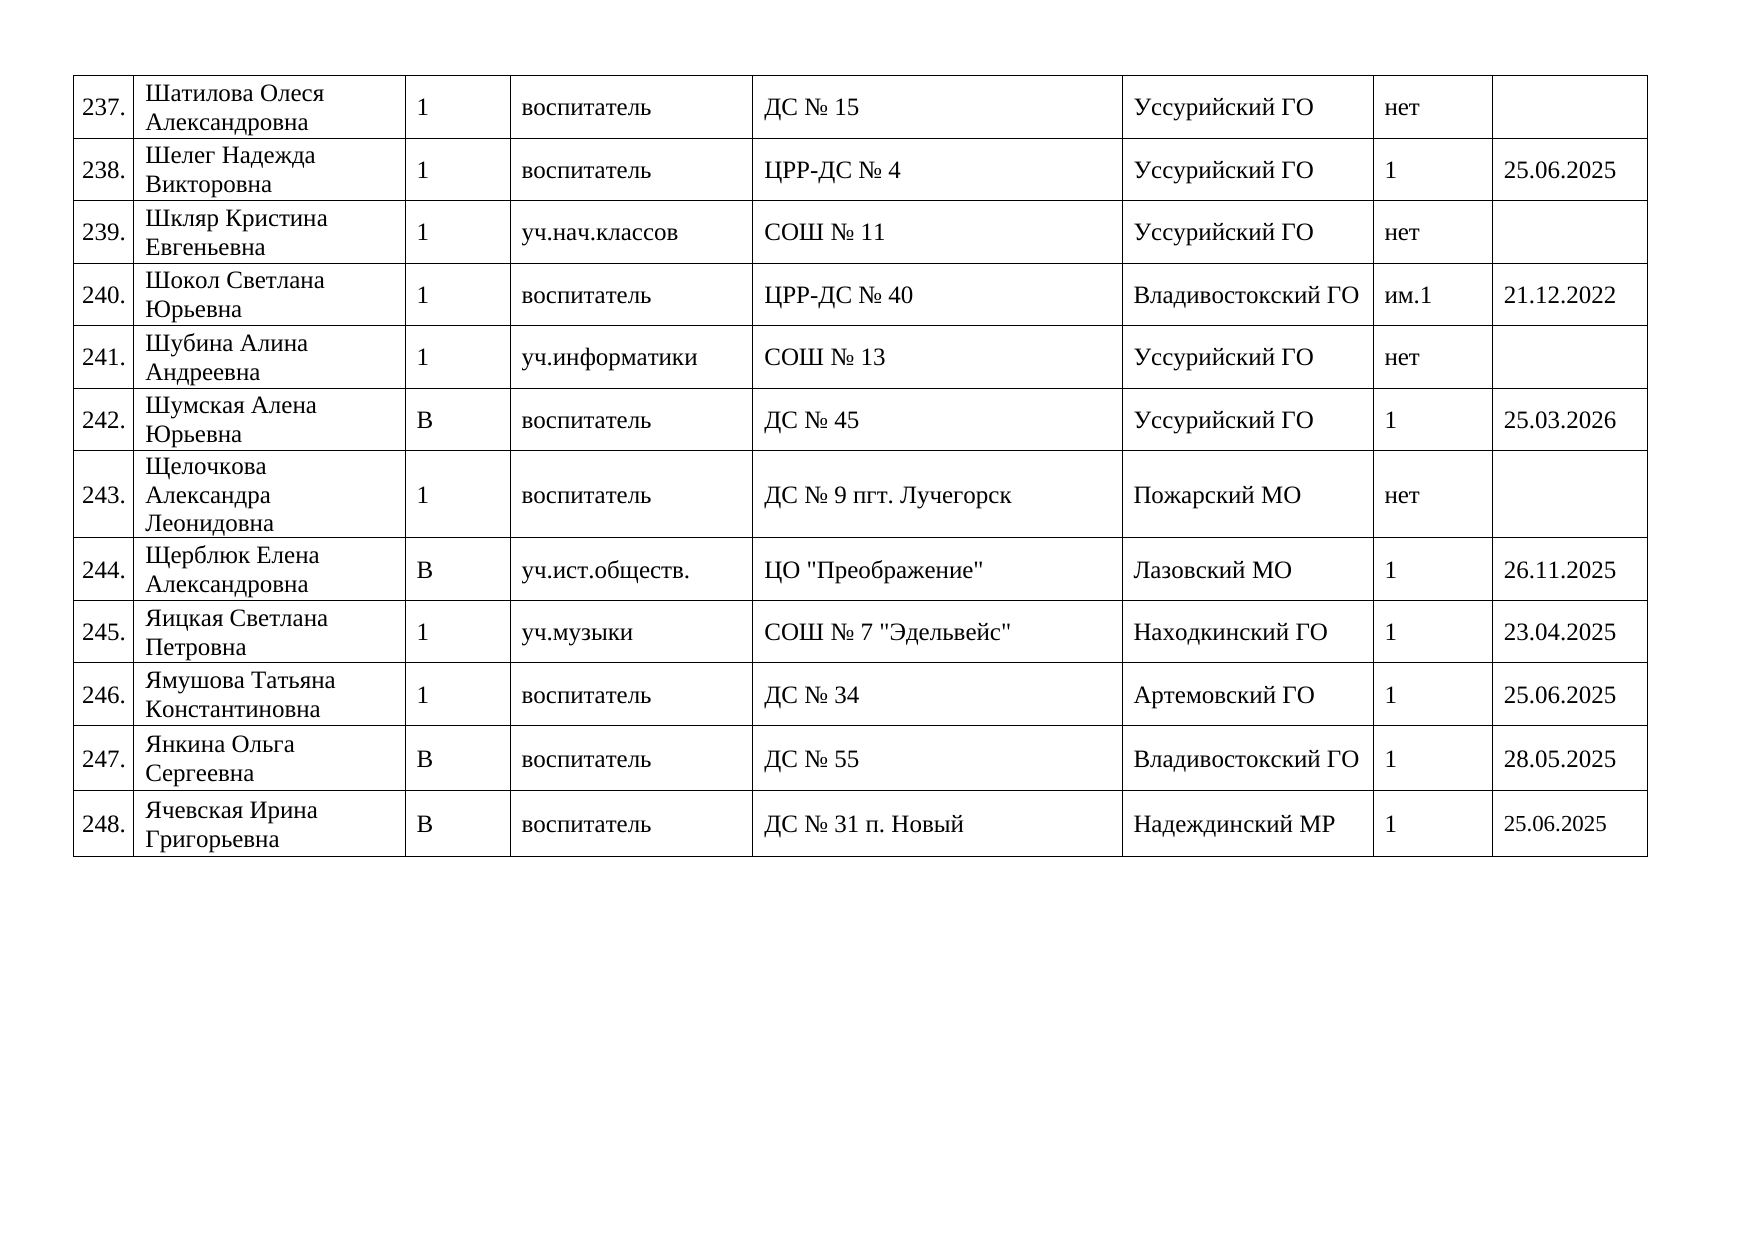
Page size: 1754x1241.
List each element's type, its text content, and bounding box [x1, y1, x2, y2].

table_cell Уссурийский ГО [1123, 201, 1373, 262]
table_cell нет [1374, 76, 1492, 137]
table_cell нет [1374, 326, 1492, 387]
table_cell Надеждинский МР [1123, 791, 1373, 856]
table_cell [74, 389, 133, 450]
table_cell Уссурийский ГО [1123, 76, 1373, 137]
table_cell В [406, 726, 510, 790]
table_cell СОШ № 11 [753, 201, 1122, 262]
table_cell Шкляр Кристина Евгеньевна [134, 201, 405, 262]
table_cell Уссурийский ГО [1123, 326, 1373, 387]
table_cell воспитатель [511, 76, 752, 137]
table_cell 25.06.2025 [1493, 139, 1647, 200]
table_cell Шумская Алена Юрьевна [134, 389, 405, 450]
table_cell В [406, 389, 510, 450]
table_cell 26.11.2025 [1493, 538, 1647, 600]
table_cell Артемовский ГО [1123, 663, 1373, 725]
table_cell [74, 139, 133, 200]
table_cell им.1 [1374, 264, 1492, 325]
table_cell воспитатель [511, 264, 752, 325]
table_cell Уссурийский ГО [1123, 139, 1373, 200]
table_cell Владивостокский ГО [1123, 726, 1373, 790]
table_cell Владивостокский ГО [1123, 264, 1373, 325]
table_cell Уссурийский ГО [1123, 389, 1373, 450]
table_cell 1 [1374, 139, 1492, 200]
table_cell [74, 726, 133, 790]
table_cell Ямушова Татьяна Константиновна [134, 663, 405, 725]
table_cell 1 [1374, 663, 1492, 725]
table_cell 1 [406, 264, 510, 325]
table_cell ЦО "Преображение" [753, 538, 1122, 600]
table_cell [74, 201, 133, 262]
table_cell уч.информатики [511, 326, 752, 387]
table_cell ДС № 55 [753, 726, 1122, 790]
table_cell 1 [406, 601, 510, 662]
table_cell 23.04.2025 [1493, 601, 1647, 662]
table_cell [74, 76, 133, 137]
table_cell Шатилова Олеся Александровна [134, 76, 405, 137]
table_cell Шелег Надежда Викторовна [134, 139, 405, 200]
table_cell 1 [406, 326, 510, 387]
table_cell [74, 538, 133, 600]
table_cell 21.12.2022 [1493, 264, 1647, 325]
table_cell В [406, 791, 510, 856]
table_cell ДС № 31 п. Новый [753, 791, 1122, 856]
table_cell воспитатель [511, 726, 752, 790]
table_cell ДС № 34 [753, 663, 1122, 725]
table_cell 1 [406, 663, 510, 725]
table_cell СОШ № 13 [753, 326, 1122, 387]
table_cell нет [1374, 201, 1492, 262]
table_cell ДС № 9 пгт. Лучегорск [753, 451, 1122, 537]
table_cell Шокол Светлана Юрьевна [134, 264, 405, 325]
table_cell 28.05.2025 [1493, 726, 1647, 790]
table_cell уч.нач.классов [511, 201, 752, 262]
table_cell уч.музыки [511, 601, 752, 662]
table_cell 25.06.2025 [1493, 791, 1647, 856]
table_cell воспитатель [511, 139, 752, 200]
table_cell СОШ № 7 "Эдельвейс" [753, 601, 1122, 662]
table_cell 1 [1374, 791, 1492, 856]
table_cell [1493, 451, 1647, 537]
table_cell Ячевская Ирина Григорьевна [134, 791, 405, 856]
table_cell нет [1374, 451, 1492, 537]
table_cell ЦРР-ДС № 40 [753, 264, 1122, 325]
table_cell воспитатель [511, 451, 752, 537]
table_cell 1 [1374, 538, 1492, 600]
table_cell 1 [406, 139, 510, 200]
table_cell Лазовский МО [1123, 538, 1373, 600]
table_cell [74, 264, 133, 325]
table_cell Щелочкова Александра Леонидовна [134, 451, 405, 537]
table_cell 1 [406, 76, 510, 137]
table_cell воспитатель [511, 791, 752, 856]
table_cell [1493, 201, 1647, 262]
table_cell [74, 601, 133, 662]
table_cell [1493, 326, 1647, 387]
table_cell 25.06.2025 [1493, 663, 1647, 725]
table_cell ДС № 15 [753, 76, 1122, 137]
table_cell 1 [1374, 601, 1492, 662]
table_cell [74, 791, 133, 856]
table_cell [74, 451, 133, 537]
table_cell Находкинский ГО [1123, 601, 1373, 662]
table_cell В [406, 538, 510, 600]
table_cell воспитатель [511, 663, 752, 725]
table_cell 1 [1374, 389, 1492, 450]
table_cell ДС № 45 [753, 389, 1122, 450]
table_cell [74, 326, 133, 387]
table_cell Щерблюк Елена Александровна [134, 538, 405, 600]
table_cell [1493, 76, 1647, 137]
table_cell 25.03.2026 [1493, 389, 1647, 450]
table_cell уч.ист.обществ. [511, 538, 752, 600]
table_cell ЦРР-ДС № 4 [753, 139, 1122, 200]
table_cell [74, 663, 133, 725]
table_cell Пожарский МО [1123, 451, 1373, 537]
table_cell 1 [406, 201, 510, 262]
table_cell 1 [406, 451, 510, 537]
table_cell воспитатель [511, 389, 752, 450]
table_cell Яицкая Светлана Петровна [134, 601, 405, 662]
table_cell Шубина Алина Андреевна [134, 326, 405, 387]
table_cell 1 [1374, 726, 1492, 790]
table_cell Янкина Ольга Сергеевна [134, 726, 405, 790]
